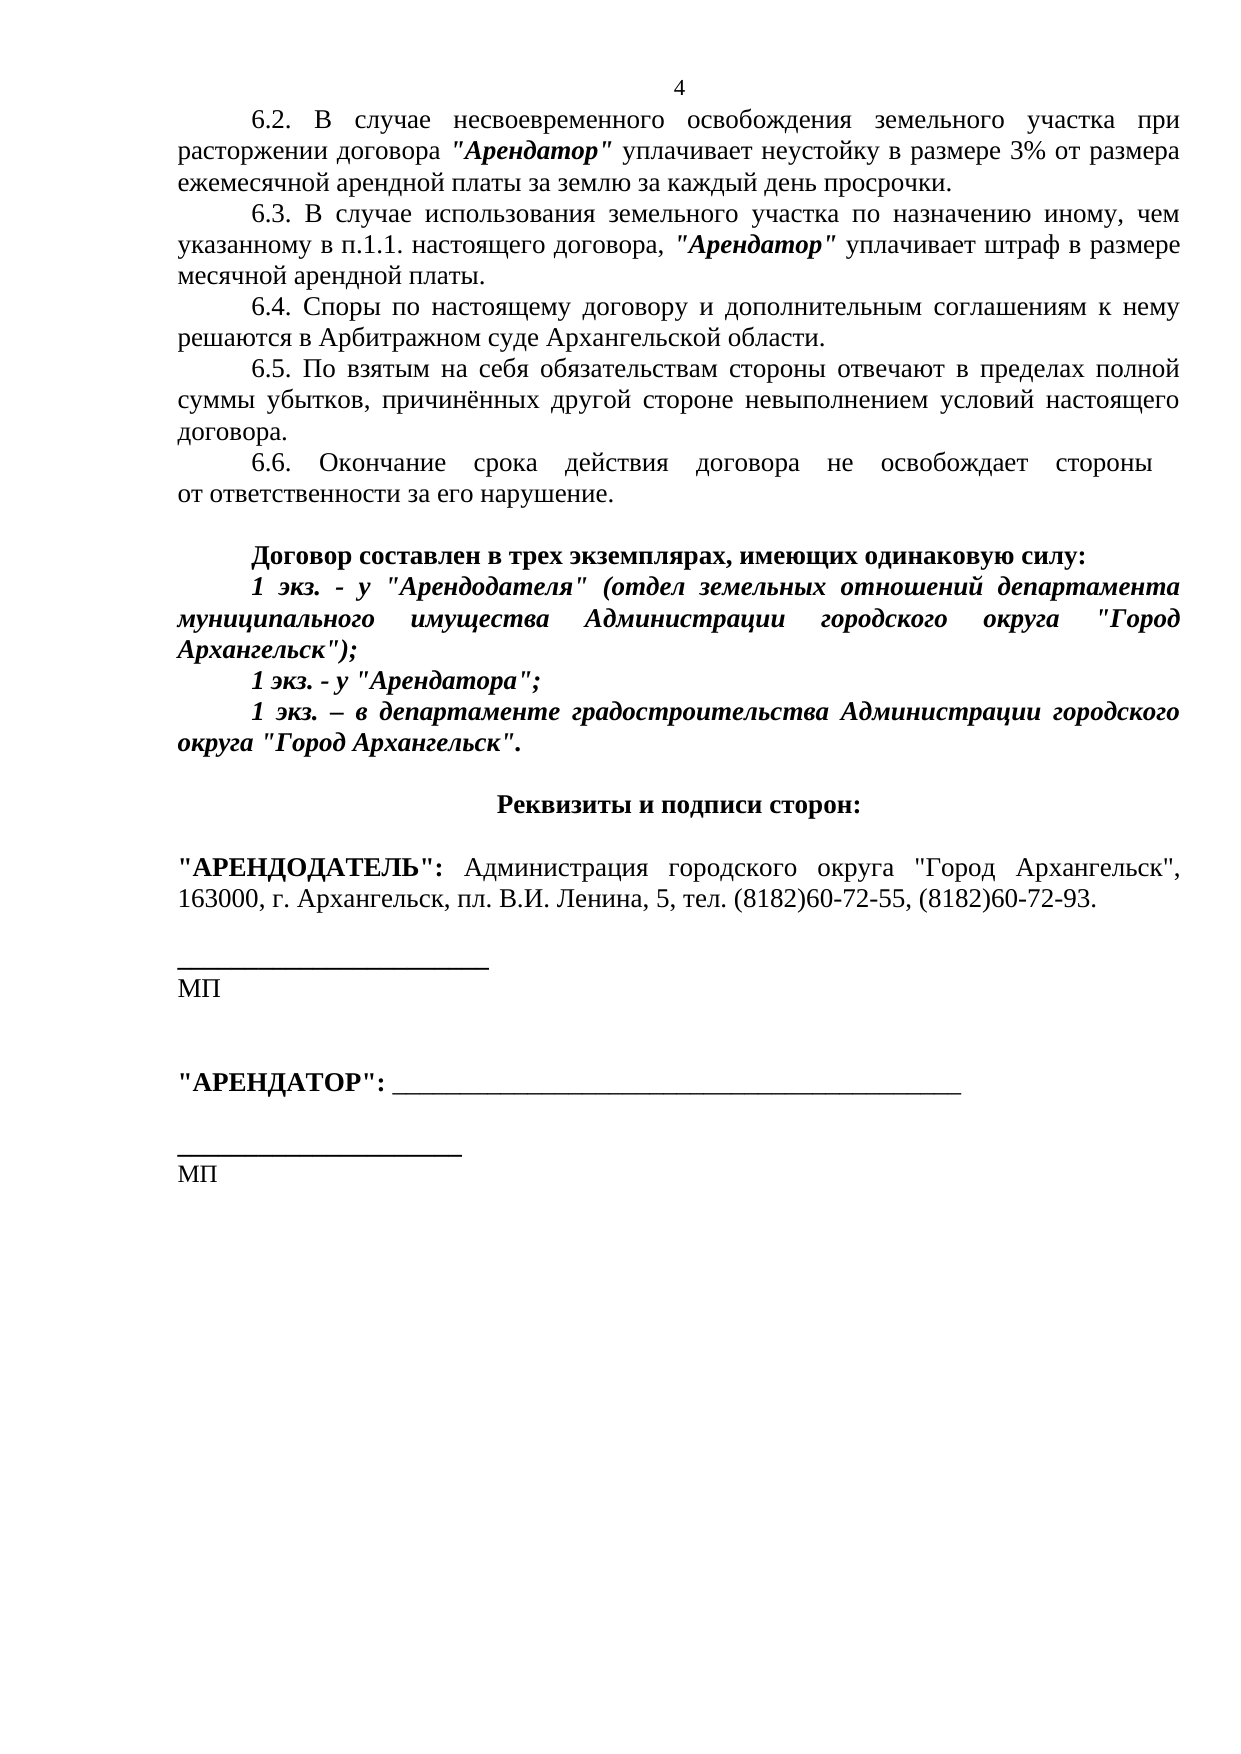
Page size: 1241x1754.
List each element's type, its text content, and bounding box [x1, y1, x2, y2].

text 6.3. В случае использования земельного участка по назначению иному, чем указанному в п.1.1. настоящего договора, "Арендатор" уплачивает штраф в размере месячной арендной платы. [177, 197, 1181, 290]
text МП [177, 1159, 1181, 1188]
text 6.2. В случае несвоевременного освобождения земельного участка при расторжении договора "Арендатор" уплачивает неустойку в размере 3% от размера ежемесячной арендной платы за землю за каждый день просрочки. [177, 103, 1181, 197]
text 1 экз. - у "Арендодателя" (отдел земельных отношений департамента муниципального имущества Администрации городского округа "Город Архангельск"); [177, 571, 1181, 664]
text МП [177, 972, 1181, 1003]
text 6.6. Окончание срока действия договора не освобождает стороны от ответственности за его нарушение. [177, 446, 1181, 508]
text "АРЕНДАТОР": __________________________________________ [177, 1066, 1181, 1097]
text _______________________ [177, 941, 1181, 972]
text Реквизиты и подписи сторон: [177, 788, 1181, 820]
text "АРЕНДОДАТЕЛЬ": Администрация городского округа "Город Архангельск", 163000, г. Архангельск, пл. В.И. Ленина, 5, тел. (8182)60-72-55, (8182)60-72-93. [177, 851, 1181, 913]
text 6.4. Споры по настоящему договору и дополнительным соглашениям к нему решаются в Арбитражном суде Архангельской области. [177, 290, 1181, 352]
text _____________________ [177, 1128, 1181, 1159]
text 6.5. По взятым на себя обязательствам стороны отвечают в пределах полной суммы убытков, причинённых другой стороне невыполнением условий настоящего договора. [177, 352, 1181, 446]
text 1 экз. - у "Арендатора"; [177, 664, 1181, 695]
text Договор составлен в трех экземплярах, имеющих одинаковую силу: [177, 539, 1181, 571]
text 1 экз. – в департаменте градостроительства Администрации городского округа "Город Архангельск". [177, 695, 1181, 757]
